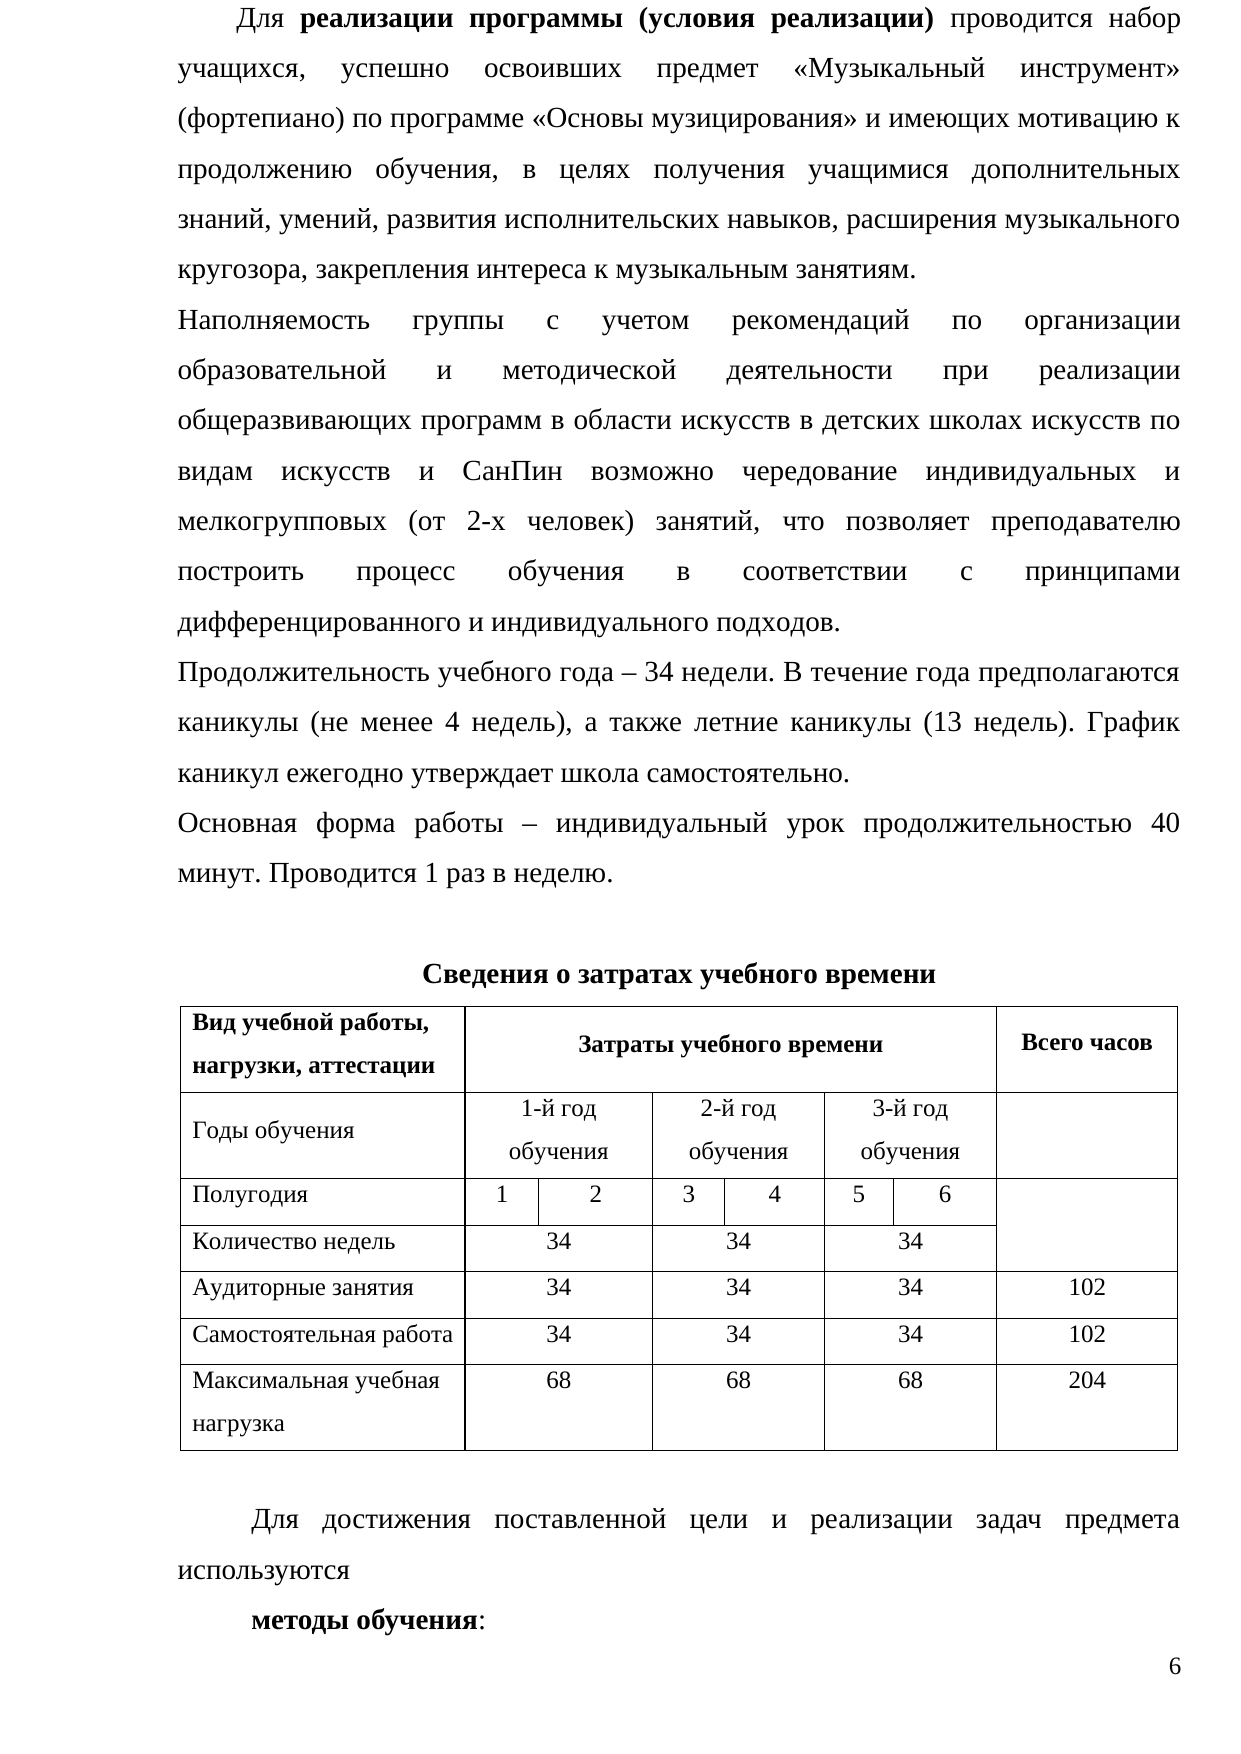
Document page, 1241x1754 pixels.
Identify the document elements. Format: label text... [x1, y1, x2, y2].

text Для достижения поставленной цели и реализации задач предмета используются [177, 1502, 1181, 1585]
table_header Всего часов [997, 1007, 1177, 1092]
table_cell 34 [825, 1319, 996, 1364]
table_cell 34 [825, 1226, 996, 1271]
text Продолжительность учебного года – 34 недели. В течение года предполагаются каникулы (не менее 4 недель), а также летние каникулы (13 недель). График каникул ежегодно утверждает школа самостоятельно. [177, 654, 1181, 788]
table_cell Самостоятельная работа [181, 1319, 464, 1364]
text методы обучения: [177, 1602, 1181, 1636]
table_cell 34 [653, 1272, 824, 1318]
table_cell 68 [466, 1365, 652, 1450]
table_cell 102 [997, 1272, 1177, 1318]
table_cell Годы обучения [181, 1093, 464, 1178]
table_cell 68 [653, 1365, 824, 1450]
table_cell 2 [539, 1179, 652, 1225]
table_cell Максимальная учебная нагрузка [181, 1365, 464, 1450]
table_cell 6 [894, 1179, 996, 1225]
table_cell Полугодия [181, 1179, 464, 1225]
table_cell 102 [997, 1319, 1177, 1364]
table_cell 1-й год обучения [466, 1093, 652, 1178]
table_cell 34 [466, 1272, 652, 1318]
table_cell 34 [466, 1319, 652, 1364]
table_cell 34 [653, 1226, 824, 1271]
table_cell 68 [825, 1365, 996, 1450]
text Сведения о затратах учебного времени [177, 956, 1181, 989]
table_cell 3-й год обучения [825, 1093, 996, 1178]
table_cell 3 [653, 1179, 724, 1225]
text Для реализации программы (условия реализации) проводится набор учащихся, успешно освоивших предмет «Музыкальный инструмент» (фортепиано) по программе «Основы музицирования» и имеющих мотивацию к продолжению обучения, в целях получения учащимися дополнительных знаний, умений, развития исполнительских навыков, расширения музыкального кругозора, закрепления интереса к музыкальным занятиям. [177, 134, 1181, 285]
table_cell 5 [825, 1179, 893, 1225]
table_header Вид учебной работы, нагрузки, аттестации [181, 1007, 464, 1092]
text Основная форма работы – индивидуальный урок продолжительностью 40 минут. Проводится 1 раз в неделю. [177, 805, 1181, 889]
table_cell 34 [825, 1272, 996, 1318]
table_cell 34 [653, 1319, 824, 1364]
table_cell Аудиторные занятия [181, 1272, 464, 1318]
text Наполняемость группы с учетом рекомендаций по организации образовательной и методической деятельности при реализации общеразвивающих программ в области искусств в детских школах искусств по видам искусств и СанПин возможно чередование индивидуальных и мелкогрупповых (от 2-х человек) занятий, что позволяет преподавателю построить процесс обучения в соответствии с принципами дифференцированного и индивидуального подходов. [177, 302, 1181, 637]
table_header Затраты учебного времени [466, 1007, 996, 1092]
table_cell [997, 1179, 1177, 1271]
table_cell 4 [725, 1179, 824, 1225]
text Для реализации программы (условия реализации) проводится набор учащихся, успешно освоивших предмет «Музыкальный инструмент» (фортепиано) по программе «Основы музицирования» и имеющих мотивацию к продолжению обучения, в целях получения учащимися дополнительных знаний, умений, развития исполнительских навыков, расширения музыкального кругозора, закрепления интереса к музыкальным занятиям. [177, 0, 1181, 101]
table_cell 34 [466, 1226, 652, 1271]
table_cell 204 [997, 1365, 1177, 1450]
table_cell 1 [466, 1179, 538, 1225]
table_cell [997, 1093, 1177, 1178]
table_cell 2-й год обучения [653, 1093, 824, 1178]
table_cell Количество недель [181, 1226, 464, 1271]
